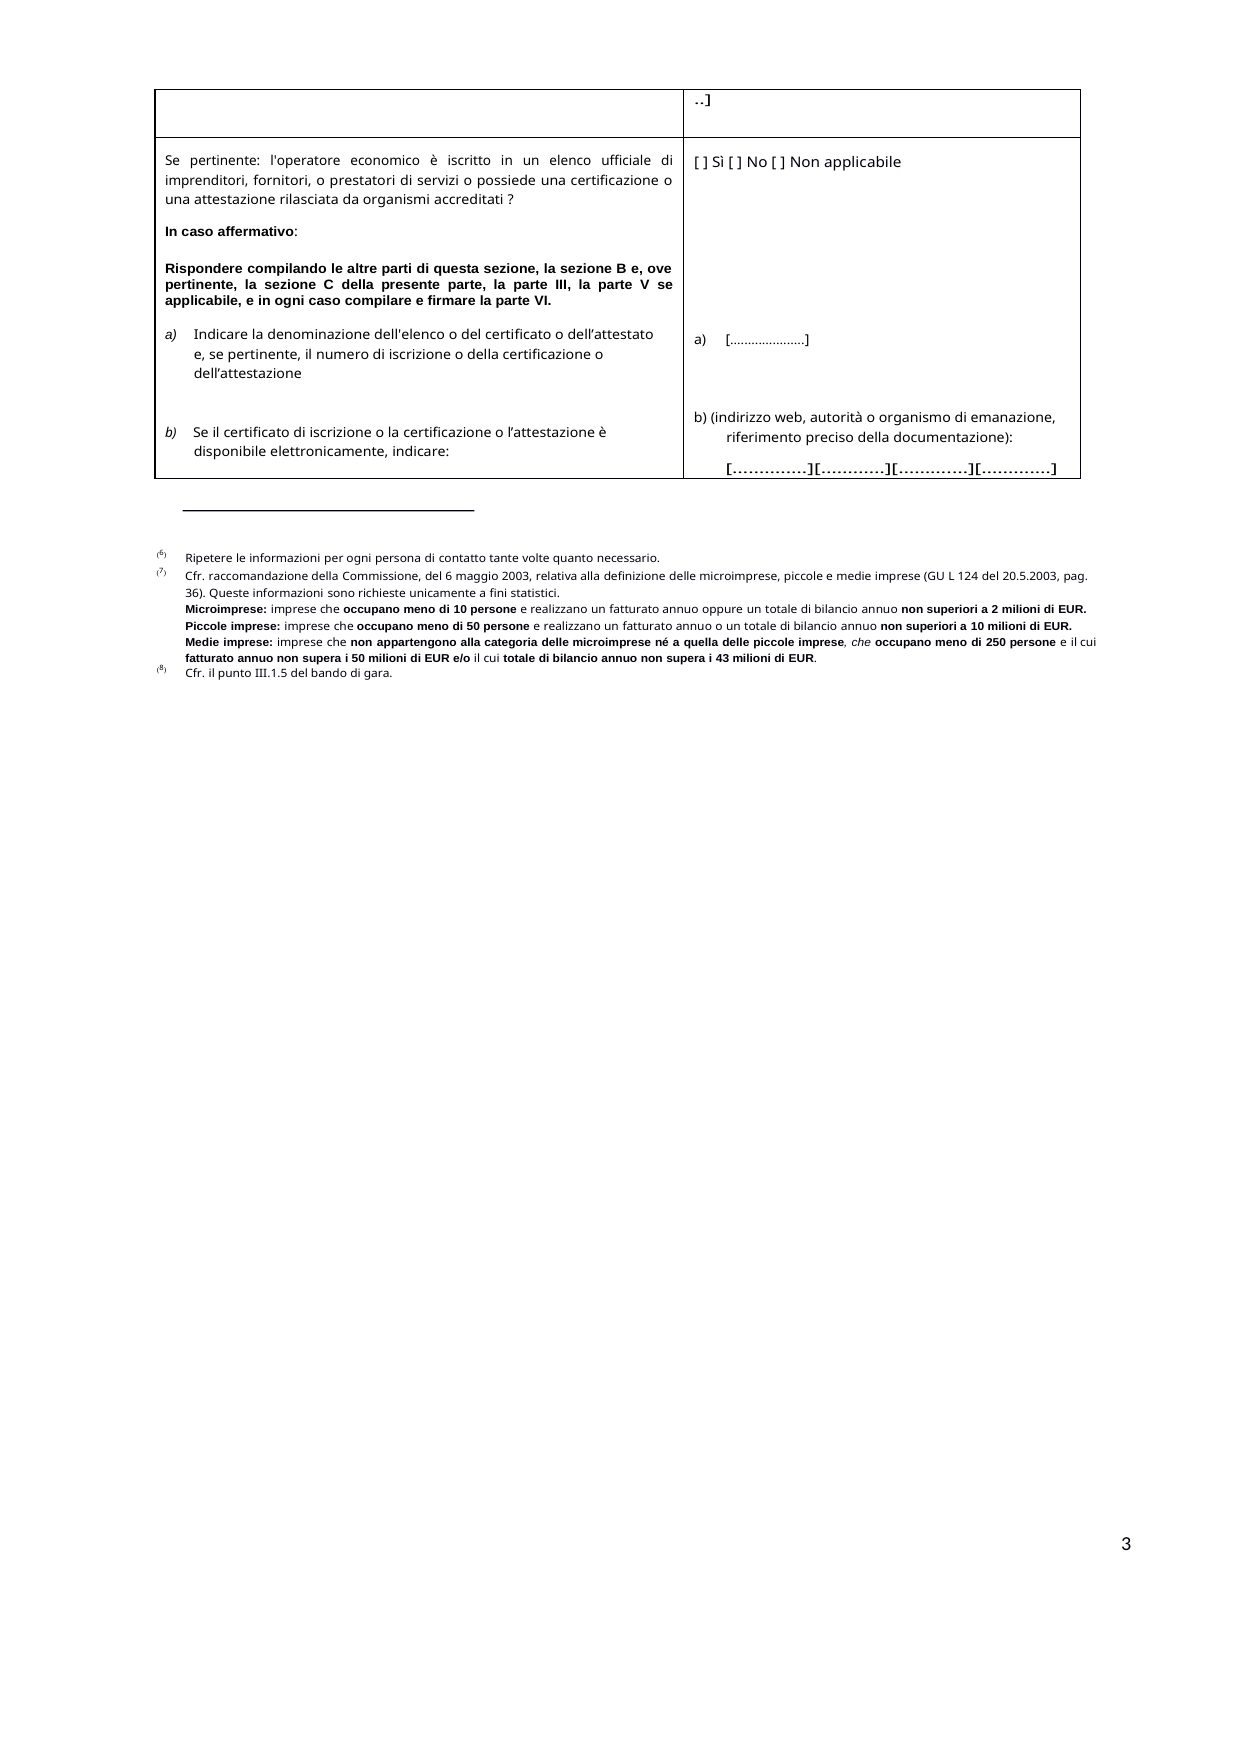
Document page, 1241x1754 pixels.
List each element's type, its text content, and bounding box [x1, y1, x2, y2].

table_cell [ ] Sì [ ] No [ ] Non applicabile a) [ ] b) (indirizzo web, autorità o organismo di emanazione, riferimento preciso della documentazione): [………..…][…………][……….…][……….…] [684, 138, 1080, 478]
text (8) Cfr. il punto III.1.5 del bando di gara. [157, 667, 1196, 680]
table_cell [684, 90, 1080, 137]
text (6) Ripetere le informazioni per ogni persona di contatto tante volte quanto necessario. [157, 551, 1196, 565]
table_cell Se pertinente: l'operatore economico è iscritto in un elenco ufficiale di imprenditori, fornitori, o prestatori di servizi o possiede una certificazione o una attestazione rilasciata da organismi accreditati ? In caso affermativo: Rispondere compilando le altre parti di questa sezione, e, ove pertinente, della presente parte, , se applicabile, e in ogni caso compilare e firmare Indicare la denominazione dell'elenco o del certificato o dell’attestato e, se pertinente, il numero di iscrizione o della certificazione o dell’attestazione Se il certificato di iscrizione o la certificazione o l’attestazione è disponibile elettronicamente, indicare: [156, 138, 683, 478]
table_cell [156, 90, 683, 137]
text (7) Cfr. raccomandazione della Commissione, del 6 maggio 2003, relativa alla definizione delle microimprese, piccole e medie imprese (GU L 124 del 20.5.2003, pag. 36). Queste informazioni sono richieste unicamente a fini statistici. [156, 565, 1107, 600]
text Microimprese: imprese che occupano meno di 10 persone e realizzano un fatturato annuo oppure un totale di bilancio annuo non superiori a 2 milioni di EUR. Piccole imprese: imprese che occupano meno di 50 persone e realizzano un fatturato annuo o un totale di bilancio annuo non superiori a 10 milioni di EUR. Medie imprese: imprese che non appartengono alla categoria delle microimprese né a quella delle piccole imprese, che occupano meno di 250 persone e il cui fatturato annuo non supera i 50 milioni di EUR e/o il cui totale di bilancio annuo non supera i 43 milioni di EUR. [185, 602, 1107, 666]
